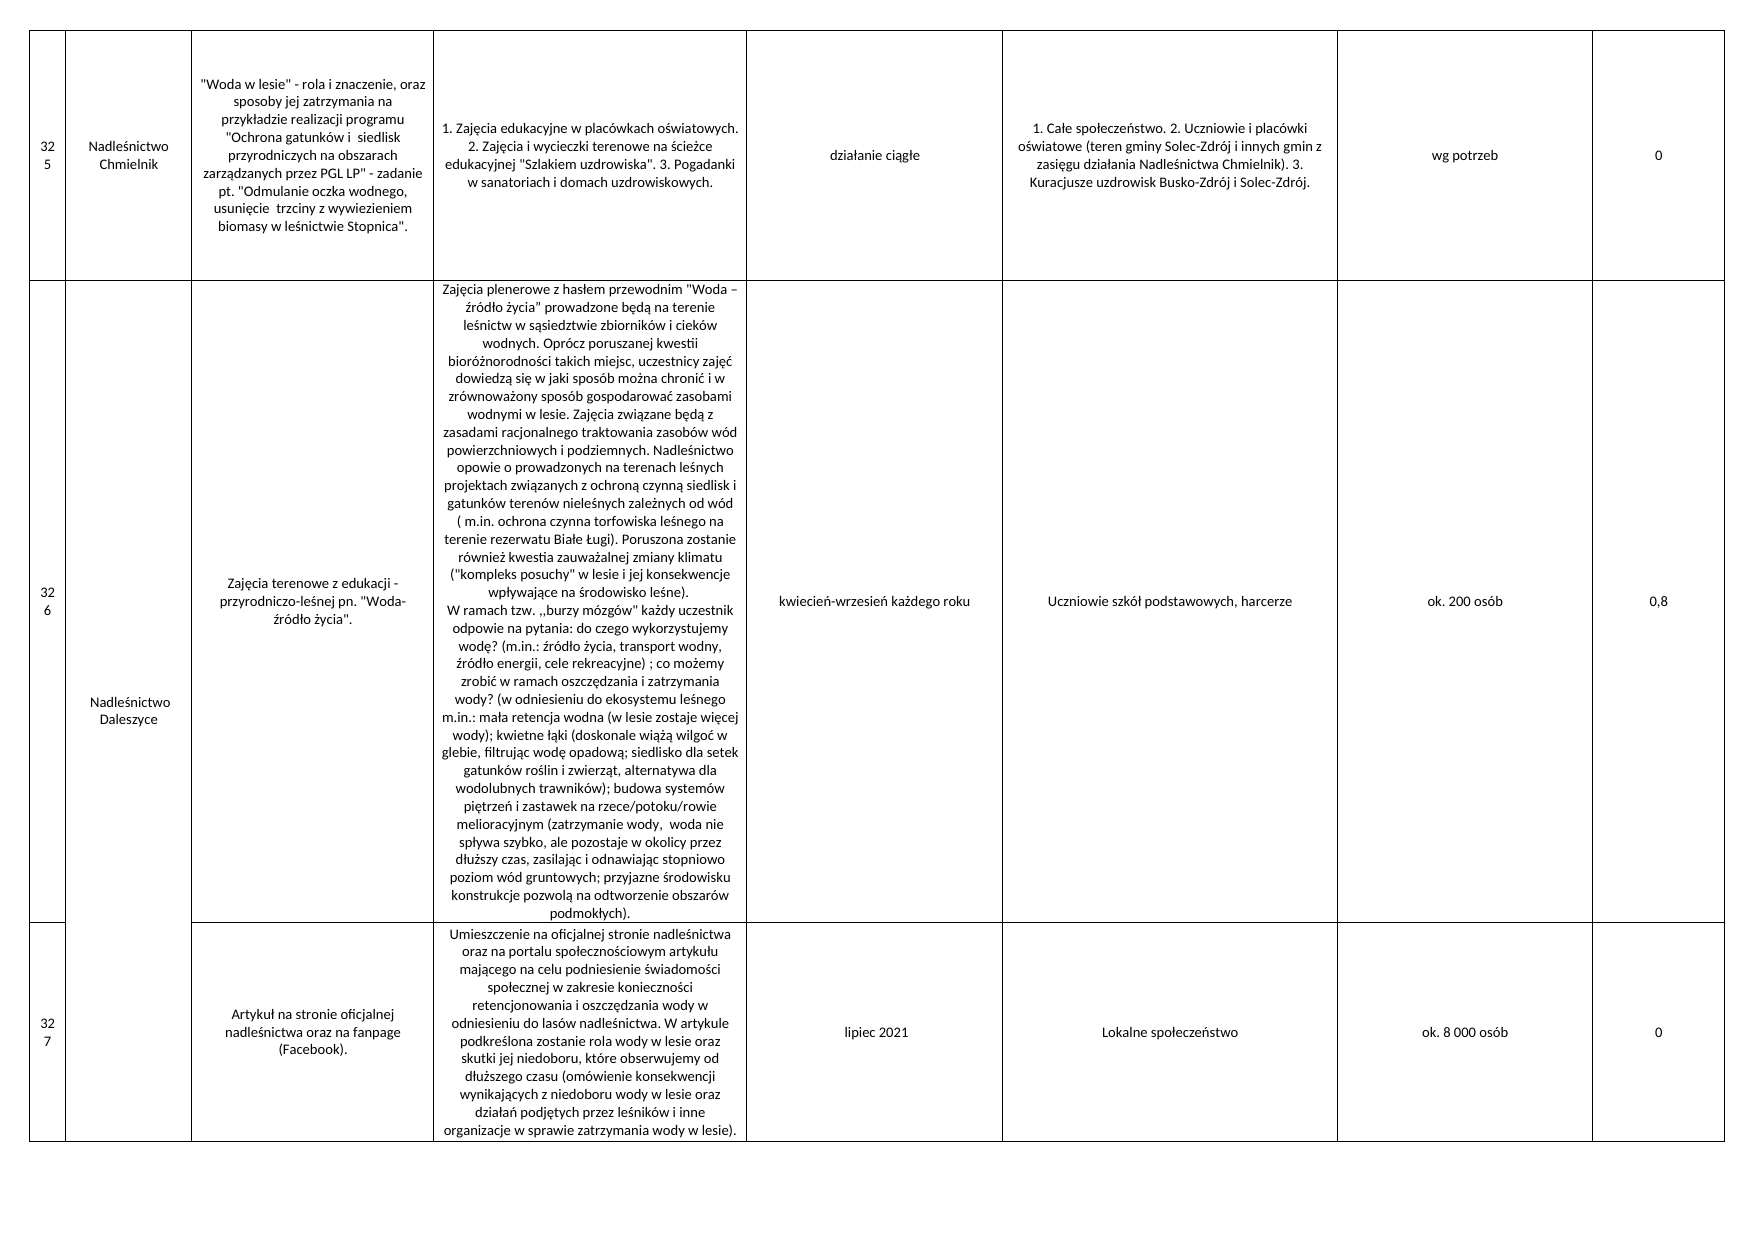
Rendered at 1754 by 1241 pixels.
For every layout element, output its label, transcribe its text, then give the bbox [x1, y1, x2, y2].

table_cell kwiecień-wrzesień każdego roku [747, 281, 1002, 922]
table_cell ok. 200 osób [1338, 281, 1592, 922]
table_cell wg potrzeb [1338, 31, 1592, 279]
table_cell 1. Zajęcia edukacyjne w placówkach oświatowych. 2. Zajęcia i wycieczki terenowe na ścieżce edukacyjnej "Szlakiem uzdrowiska". 3. Pogadanki w sanatoriach i domach uzdrowiskowych. [434, 31, 746, 279]
table_cell 327 [30, 923, 65, 1141]
table_cell lipiec 2021 [747, 923, 1002, 1141]
table_cell 325 [30, 31, 65, 279]
table_cell 1. Całe społeczeństwo. 2. Uczniowie i placówki oświatowe (teren gminy Solec-Zdrój i innych gmin z zasięgu działania Nadleśnictwa Chmielnik). 3. Kuracjusze uzdrowisk Busko-Zdrój i Solec-Zdrój. [1003, 31, 1337, 279]
table_cell Zajęcia terenowe z edukacji -przyrodniczo-leśnej pn. "Woda- źródło życia". [192, 281, 433, 922]
table_cell działanie ciągłe [747, 31, 1002, 279]
table_cell Nadleśnictwo Chmielnik [66, 31, 191, 279]
table_cell Umieszczenie na oficjalnej stronie nadleśnictwa oraz na portalu społecznościowym artykułu mającego na celu podniesienie świadomości społecznej w zakresie konieczności retencjonowania i oszczędzania wody w odniesieniu do lasów nadleśnictwa. W artykule podkreślona zostanie rola wody w lesie oraz skutki jej niedoboru, które obserwujemy od dłuższego czasu (omówienie konsekwencji wynikających z niedoboru wody w lesie oraz działań podjętych przez leśników i inne organizacje w sprawie zatrzymania wody w lesie). [434, 923, 746, 1141]
table_cell 326 [30, 281, 65, 922]
table_cell 0 [1593, 31, 1724, 279]
table_cell Zajęcia plenerowe z hasłem przewodnim "Woda – źródło życia” prowadzone będą na terenie leśnictw w sąsiedztwie zbiorników i cieków wodnych. Oprócz poruszanej kwestii bioróżnorodności takich miejsc, uczestnicy zajęć dowiedzą się w jaki sposób można chronić i w zrównoważony sposób gospodarować zasobami wodnymi w lesie. Zajęcia związane będą z zasadami racjonalnego traktowania zasobów wód powierzchniowych i podziemnych. Nadleśnictwo opowie o prowadzonych na terenach leśnych projektach związanych z ochroną czynną siedlisk i gatunków terenów nieleśnych zależnych od wód ( m.in. ochrona czynna torfowiska leśnego na terenie rezerwatu Białe Ługi). Poruszona zostanie również kwestia zauważalnej zmiany klimatu ("kompleks posuchy" w lesie i jej konsekwencje wpływające na środowisko leśne). W ramach tzw. ,,burzy mózgów" każdy uczestnik odpowie na pytania: do czego wykorzystujemy wodę? (m.in.: źródło życia, transport wodny, źródło energii, cele rekreacyjne) ; co możemy zrobić w ramach oszczędzania i zatrzymania wody? (w odniesieniu do ekosystemu leśnego m.in.: mała retencja wodna (w lesie zostaje więcej wody); kwietne łąki (doskonale wiążą wilgoć w glebie, filtrując wodę opadową; siedlisko dla setek gatunków roślin i zwierząt, alternatywa dla wodolubnych trawników); budowa systemów piętrzeń i zastawek na rzece/potoku/rowie melioracyjnym (zatrzymanie wody, woda nie spływa szybko, ale pozostaje w okolicy przez dłuższy czas, zasilając i odnawiając stopniowo poziom wód gruntowych; przyjazne środowisku konstrukcje pozwolą na odtworzenie obszarów podmokłych). [434, 281, 746, 922]
table_cell Nadleśnictwo Daleszyce [66, 281, 191, 1141]
table_cell "Woda w lesie" - rola i znaczenie, oraz sposoby jej zatrzymania na przykładzie realizacji programu "Ochrona gatunków i siedlisk przyrodniczych na obszarach zarządzanych przez PGL LP" - zadanie pt. "Odmulanie oczka wodnego, usunięcie trzciny z wywiezieniem biomasy w leśnictwie Stopnica". [192, 31, 433, 279]
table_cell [1003, 923, 1337, 1141]
table_cell 0,8 [1593, 281, 1724, 922]
table_cell ok. 8 000 osób [1338, 923, 1592, 1141]
table_cell Artykuł na stronie oficjalnej nadleśnictwa oraz na fanpage (Facebook). [192, 923, 433, 1141]
table_cell Uczniowie szkół podstawowych, harcerze [1003, 281, 1337, 922]
table_cell 0 [1593, 923, 1724, 1141]
